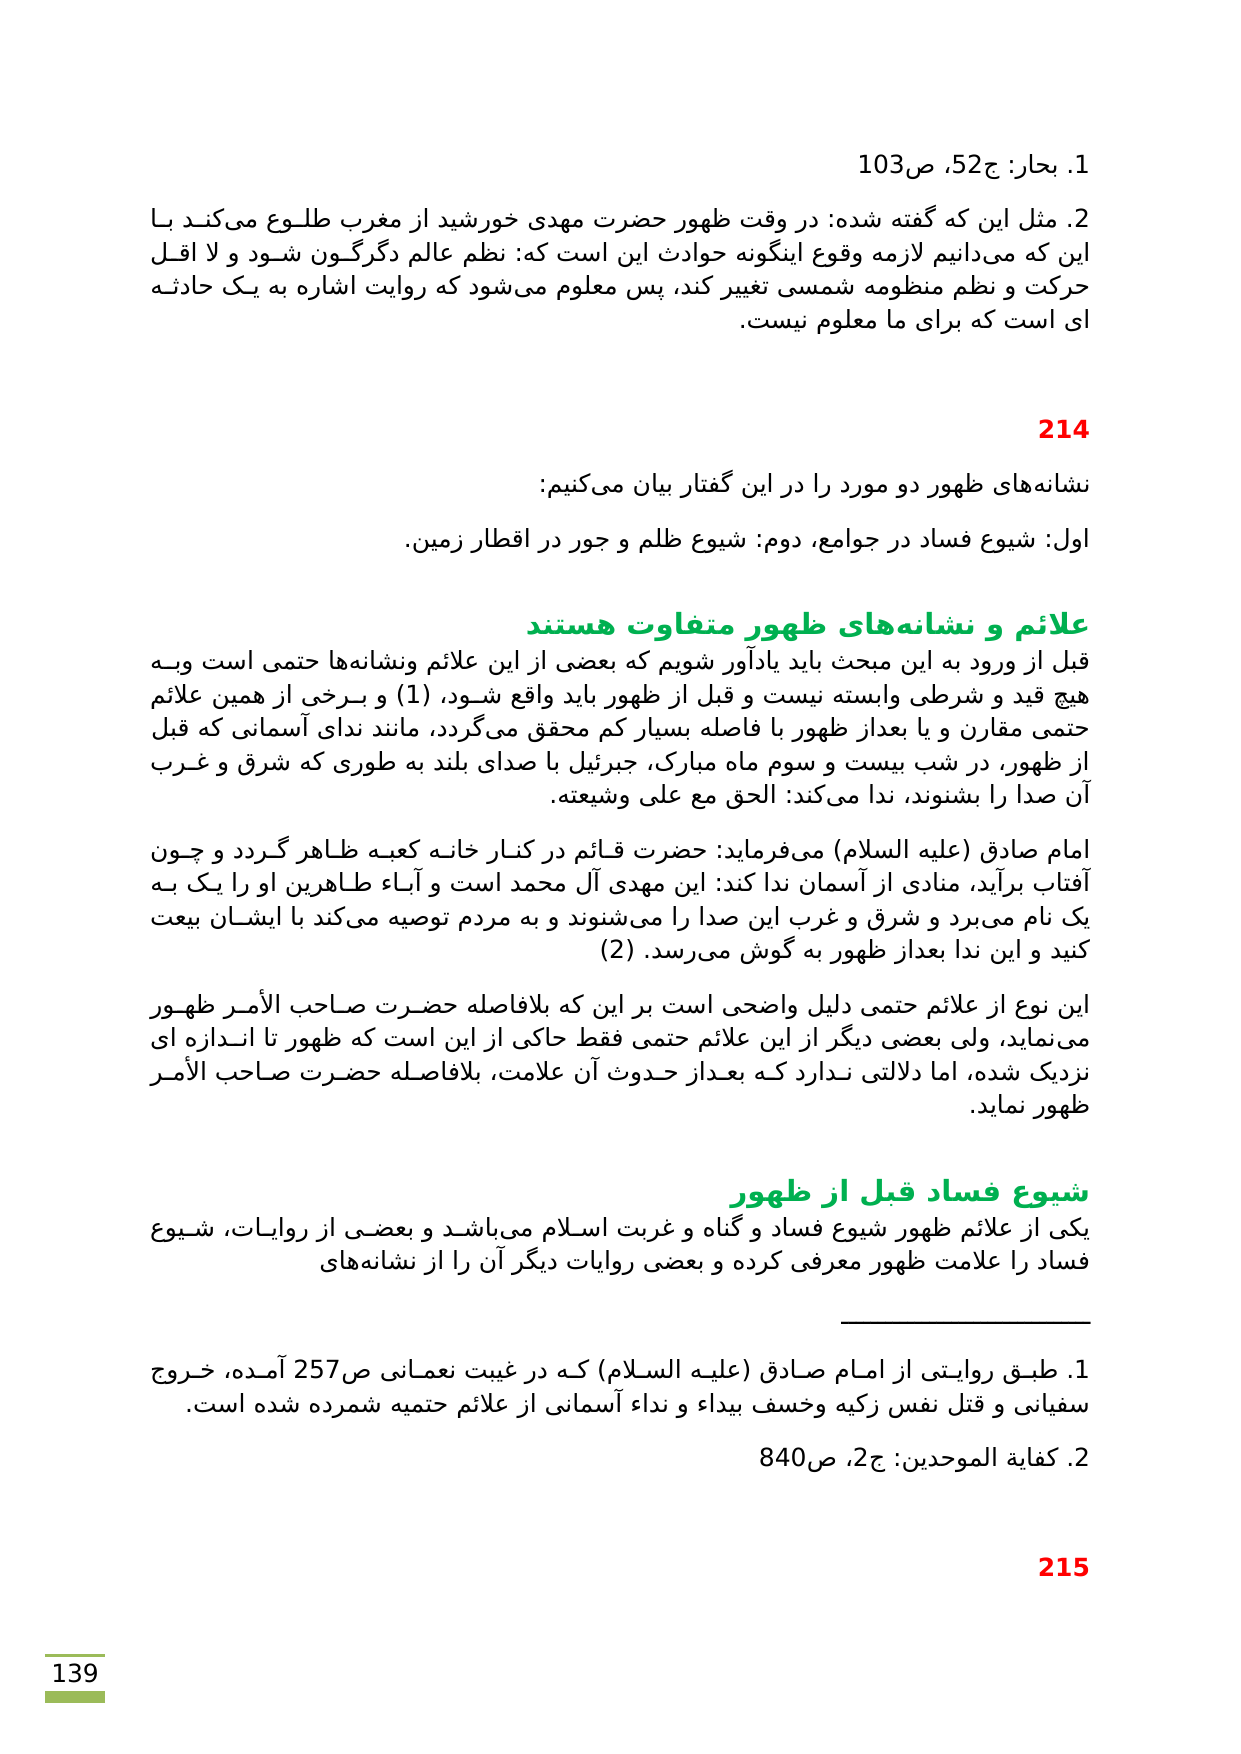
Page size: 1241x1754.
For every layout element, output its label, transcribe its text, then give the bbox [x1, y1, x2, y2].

text ــــــــــــــــــــــــــــــــــ [150, 1301, 1090, 1330]
text نشانه‌های ظهور دو مورد را در این گفتار بیان می‌کنیم: [150, 469, 1090, 499]
text این نوع از علائم حتمی دلیل واضحی است بر این که بلافاصله حضرت صاحب الأمر ظهور می‌نماید، ولی بعضی دیگر از این علائم حتمی فقط حاکی از این است که ظهور تا اندازه ای نزدیک شده، اما دلالتی ندارد که بعداز حدوث آن علامت، بلافاصله حضرت صاحب الأمر ظهور نماید. [150, 990, 1090, 1120]
text یکی از علائم ظهور شیوع فساد و گناه و غربت اسلام می‌باشد و بعضی از روایات، شیوع فساد را علامت ظهور معرفی کرده و بعضی روایات دیگر آن را از نشانه‌های [150, 1213, 1090, 1276]
text 2. مثل این که گفته شده: در وقت ظهور حضرت مهدی خورشید از مغرب طلوع می‌کند با این که می‌دانیم لازمه وقوع اینگونه حوادث این است که: نظم عالم دگرگون شود و لا اقل حرکت و نظم منظومه شمسی تغییر کند، پس معلوم می‌شود که روایت اشاره به یک حادثه ای است که برای ما معلوم نیست. [150, 204, 1090, 334]
text اول: شیوع فساد در جوامع، دوم: شیوع ظلم و جور در اقطار زمین. [150, 524, 1090, 553]
text 215 [150, 1553, 1090, 1582]
text 2. کفایة الموحدین: ج2، ص840 [150, 1443, 1090, 1472]
text 1. بحار: ج52، ص103 [150, 150, 1090, 179]
subtitle علائم و نشانه‌های ظهور متفاوت هستند [150, 607, 1090, 641]
text امام صادق (علیه السلام) می‌فرماید: حضرت قائم در کنار خانه کعبه ظاهر گردد و چون آفتاب برآید، منادی از آسمان ندا کند: این مهدی آل محمد است و آباء طاهرین او را یک به یک نام می‌برد و شرق و غرب این صدا را می‌شنوند و به مردم توصیه می‌کند با ایشان بیعت کنید و این ندا بعداز ظهور به گوش می‌رسد. (2) [150, 835, 1090, 965]
subtitle شیوع فساد قبل از ظهور [150, 1174, 1090, 1208]
text قبل از ورود به این مبحث باید یادآور شویم که بعضی از این علائم ونشانه‌ها حتمی است وبه هیچ قید و شرطی وابسته نیست و قبل از ظهور باید واقع شود، (1) و برخی از همین علائم حتمی مقارن و یا بعداز ظهور با فاصله بسیار کم محقق می‌گردد، مانند ندای آسمانی که قبل از ظهور، در شب بیست و سوم ماه مبارک، جبرئیل با صدای بلند به طوری که شرق و غرب آن صدا را بشنوند، ندا می‌کند: الحق مع علی وشیعته. [150, 646, 1090, 810]
text 214 [150, 415, 1090, 444]
text 1. طبق روایتی از امام صادق (علیه السلام) که در غیبت نعمانی ص257 آمده، خروج سفیانی و قتل نفس زکیه وخسف بیداء و نداء آسمانی از علائم حتمیه شمرده شده است. [150, 1355, 1090, 1418]
